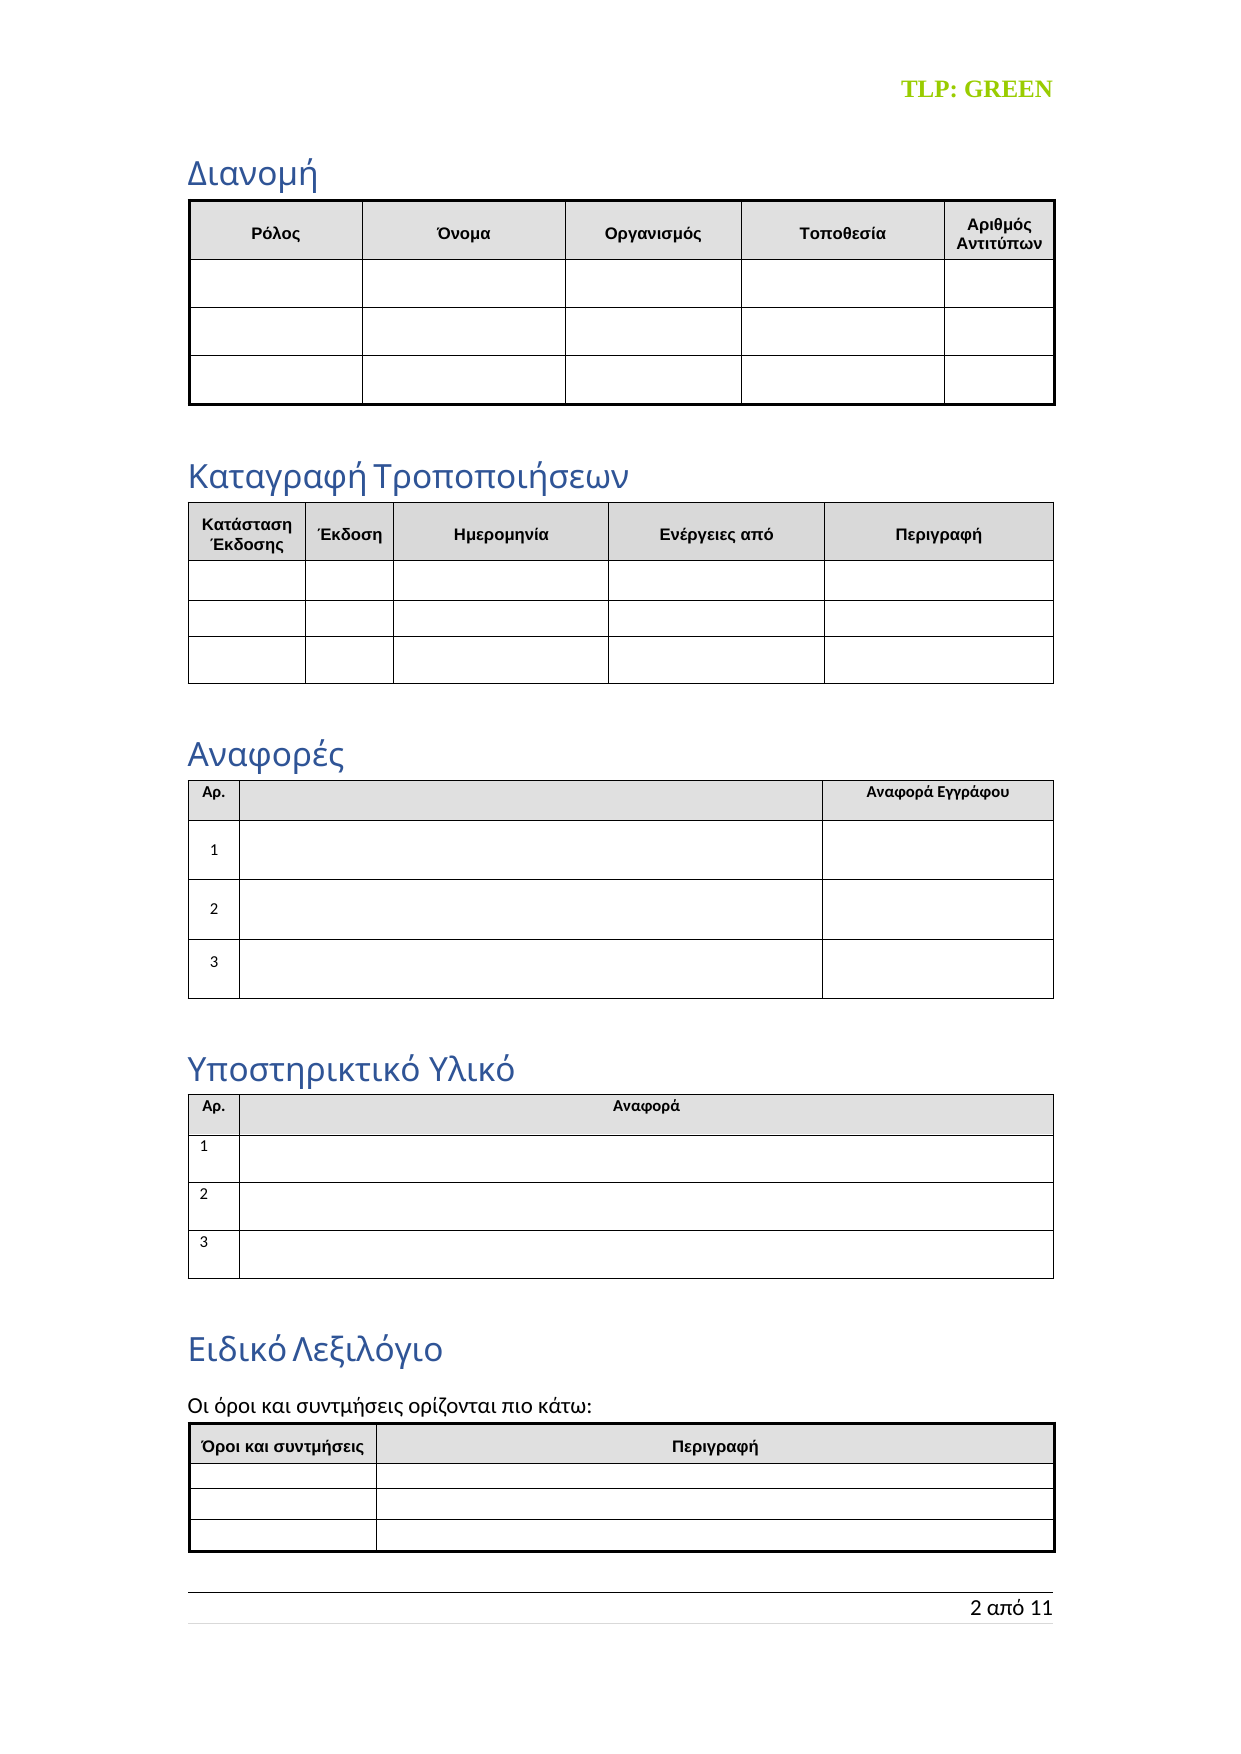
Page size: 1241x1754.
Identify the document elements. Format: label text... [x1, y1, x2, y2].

table_cell [189, 561, 305, 599]
table_cell [240, 940, 822, 997]
table_cell [306, 637, 393, 683]
table_cell [240, 880, 822, 938]
table_header Αναφορά [240, 1095, 1053, 1134]
table_cell [742, 260, 944, 307]
table_cell [240, 1136, 1053, 1182]
text Οι όροι και συντμήσεις ορίζονται πιο κάτω: [187, 1391, 1053, 1419]
table_cell [191, 260, 362, 307]
table_cell [823, 880, 1053, 938]
text Καταγραφή Τροποποιήσεων [187, 453, 1053, 498]
table_cell [189, 637, 305, 683]
table_cell [240, 1231, 1053, 1278]
table_header Περιγραφή [377, 1425, 1053, 1463]
table_cell [363, 308, 565, 355]
table_header Κατάσταση Έκδοσης [189, 503, 305, 560]
table_cell [191, 1489, 376, 1519]
table_cell 2 [189, 1183, 239, 1230]
table_header Αναφορά Εγγράφου [823, 781, 1053, 820]
table_header Αρ. [189, 781, 239, 820]
table_cell [240, 1183, 1053, 1230]
table_cell [363, 260, 565, 307]
table_header Περιγραφή [825, 503, 1053, 560]
table_cell [823, 821, 1053, 879]
table_cell [377, 1489, 1053, 1519]
table_header Έκδοση [306, 503, 393, 560]
table_header Τοποθεσία [742, 202, 944, 259]
table_cell [566, 356, 741, 403]
table_cell [825, 561, 1053, 599]
text Διανομή [187, 150, 1053, 195]
table_cell [377, 1464, 1053, 1488]
table_cell [191, 356, 362, 403]
table_cell [377, 1520, 1053, 1550]
table_cell [394, 561, 608, 599]
table_header Αρ. [189, 1095, 239, 1134]
table_cell [823, 940, 1053, 997]
table_cell [191, 1464, 376, 1488]
table_cell 1 [189, 821, 239, 879]
table_cell [742, 356, 944, 403]
table_cell [240, 821, 822, 879]
table_header Ημερομηνία [394, 503, 608, 560]
table_cell [363, 356, 565, 403]
table_cell [306, 561, 393, 599]
table_cell 3 [189, 940, 239, 997]
table_cell [191, 1520, 376, 1550]
table_cell [945, 308, 1053, 355]
table_header Οργανισμός [566, 202, 741, 259]
text Υποστηρικτικό Υλικό [187, 1045, 1053, 1091]
table_header Ενέργειες από [609, 503, 824, 560]
table_cell [306, 601, 393, 636]
table_cell [825, 601, 1053, 636]
table_cell [609, 637, 824, 683]
table_cell [191, 308, 362, 355]
table_cell [394, 637, 608, 683]
table_cell [945, 356, 1053, 403]
table_cell [825, 637, 1053, 683]
table_cell [189, 601, 305, 636]
table_cell [945, 260, 1053, 307]
table_header [240, 781, 822, 820]
table_cell 1 [189, 1136, 239, 1182]
table_cell [742, 308, 944, 355]
table_cell [566, 308, 741, 355]
table_cell [609, 561, 824, 599]
table_cell [566, 260, 741, 307]
table_header Όροι και συντμήσεις [191, 1425, 376, 1463]
table_header Ρόλος [191, 202, 362, 259]
table_cell 3 [189, 1231, 239, 1278]
table_header Όνομα [363, 202, 565, 259]
table_header Αριθμός Αντιτύπων [945, 202, 1053, 259]
table_cell [394, 601, 608, 636]
text Αναφορές [187, 731, 1053, 777]
table_cell 2 [189, 880, 239, 938]
text Ειδικό Λεξιλόγιο [187, 1326, 1053, 1371]
table_cell [609, 601, 824, 636]
